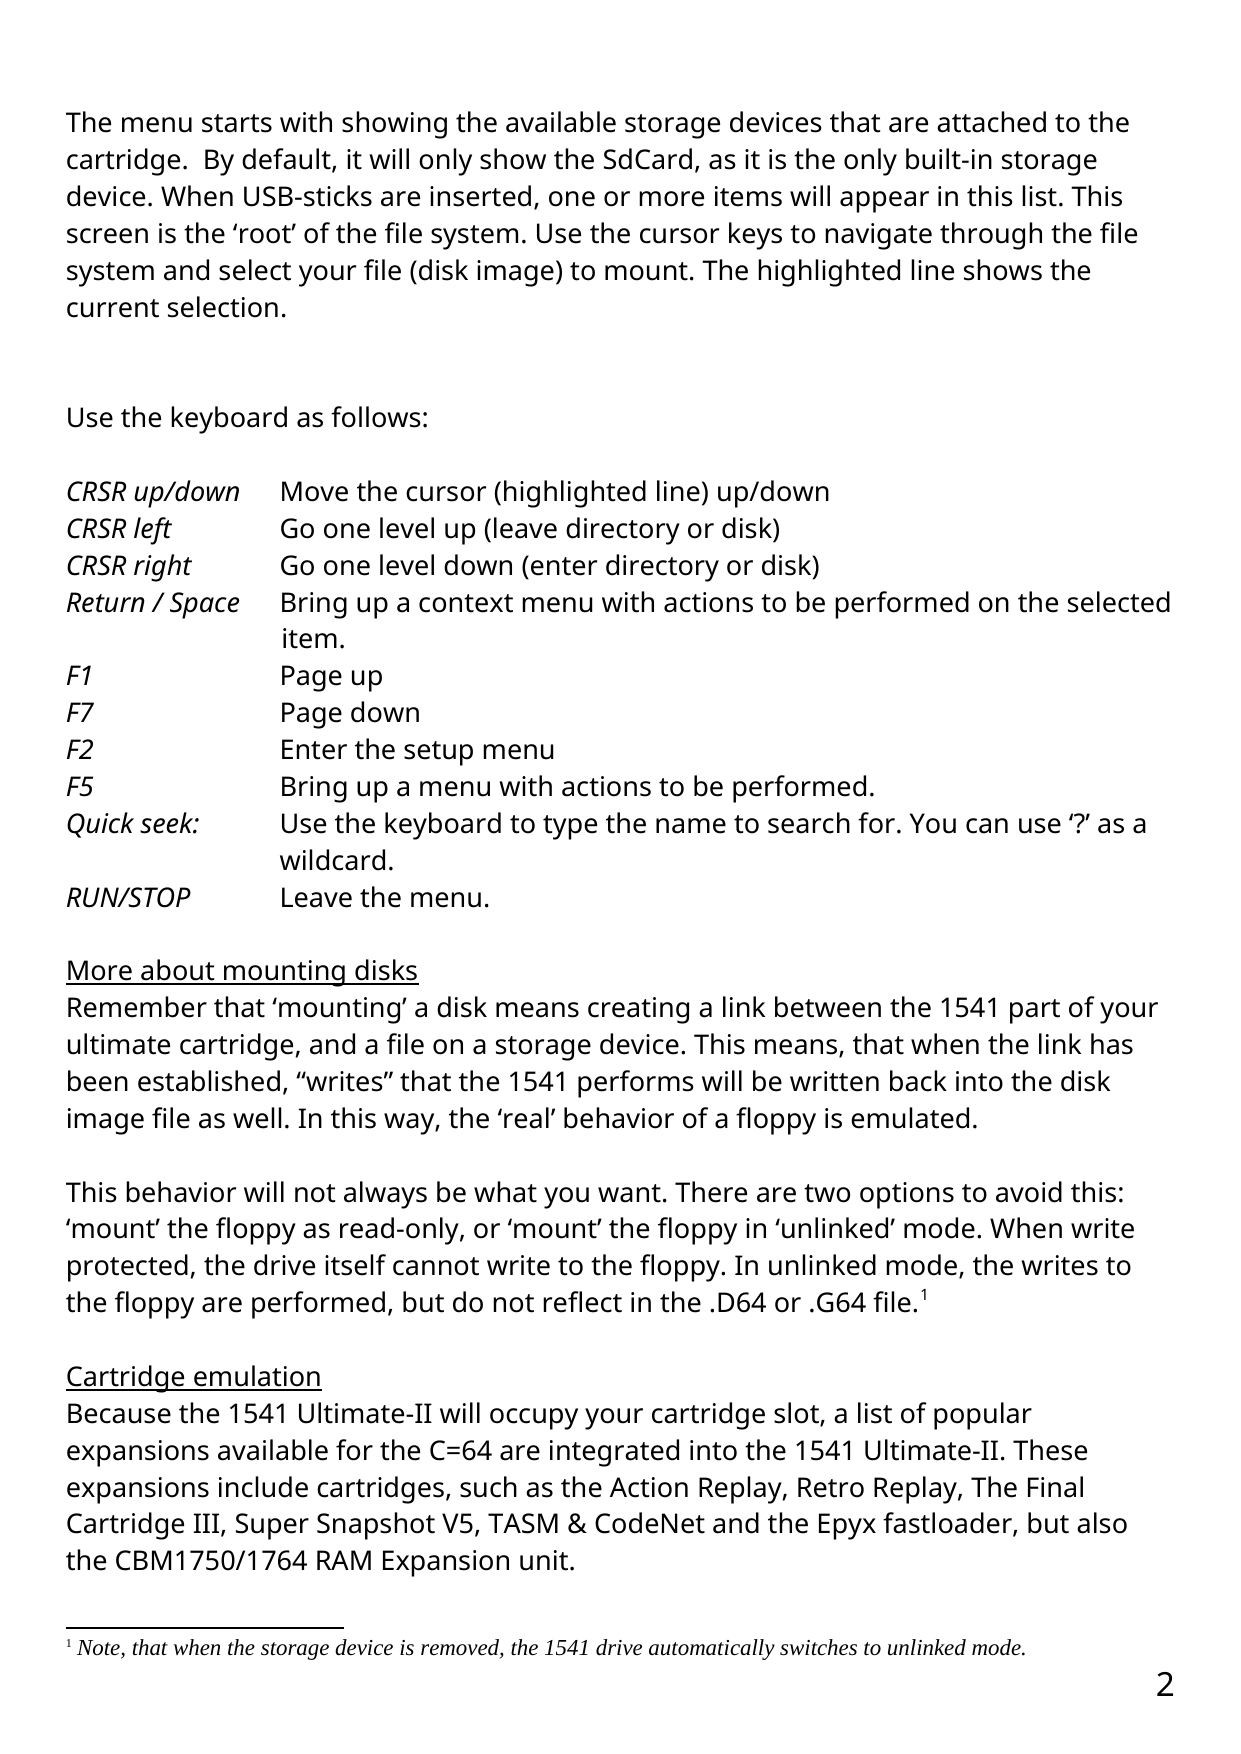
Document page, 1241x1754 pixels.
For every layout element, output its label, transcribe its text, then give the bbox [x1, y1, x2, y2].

text CRSR left Go one level up (leave directory or disk) [66, 509, 1174, 546]
text RUN/STOP Leave the menu. [66, 878, 1174, 915]
text More about mounting disks [66, 952, 1174, 989]
text F7 Page down [66, 694, 1174, 731]
text Return / Space Bring up a context menu with actions to be performed on the selected item. [66, 583, 1174, 657]
text Use the keyboard as follows: [66, 399, 1174, 436]
text This behavior will not always be what you want. There are two options to avoid this: ‘mount’ the floppy as read-only, or ‘mount’ the floppy in ‘unlinked’ mode. When write protected, the drive itself cannot write to the floppy. In unlinked mode, the writes to the floppy are performed, but do not reflect in the .D64 or .G64 file. [66, 1173, 1174, 1321]
text Cartridge emulation [66, 1357, 1174, 1394]
text Because the 1541 Ultimate-II will occupy your cartridge slot, a list of popular expansions available for the C=64 are integrated into the 1541 Ultimate-II. These expansions include cartridges, such as the Action Replay, Retro Replay, The Final Cartridge III, Super Snapshot V5, TASM & CodeNet and the Epyx fastloader, but also the CBM1750/1764 RAM Expansion unit. [66, 1394, 1174, 1579]
text CRSR right Go one level down (enter directory or disk) [66, 546, 1174, 583]
text Remember that ‘mounting’ a disk means creating a link between the 1541 part of your ultimate cartridge, and a file on a storage device. This means, that when the link has been established, “writes” that the 1541 performs will be written back into the disk image file as well. In this way, the ‘real’ behavior of a floppy is emulated. [66, 989, 1174, 1136]
text The menu starts with showing the available storage devices that are attached to the cartridge. By default, it will only show the SdCard, as it is the only built-in storage device. When USB-sticks are inserted, one or more items will appear in this list. This screen is the ‘root’ of the file system. Use the cursor keys to navigate through the file system and select your file (disk image) to mount. The highlighted line shows the current selection. [66, 104, 1174, 325]
text F5 Bring up a menu with actions to be performed. [66, 767, 1174, 804]
text Quick seek: Use the keyboard to type the name to search for. You can use ‘?’ as a wildcard. [66, 804, 1174, 878]
text CRSR up/down Move the cursor (highlighted line) up/down [66, 472, 1174, 509]
text F2 Enter the setup menu [66, 731, 1174, 767]
text F1 Page up [66, 657, 1174, 694]
